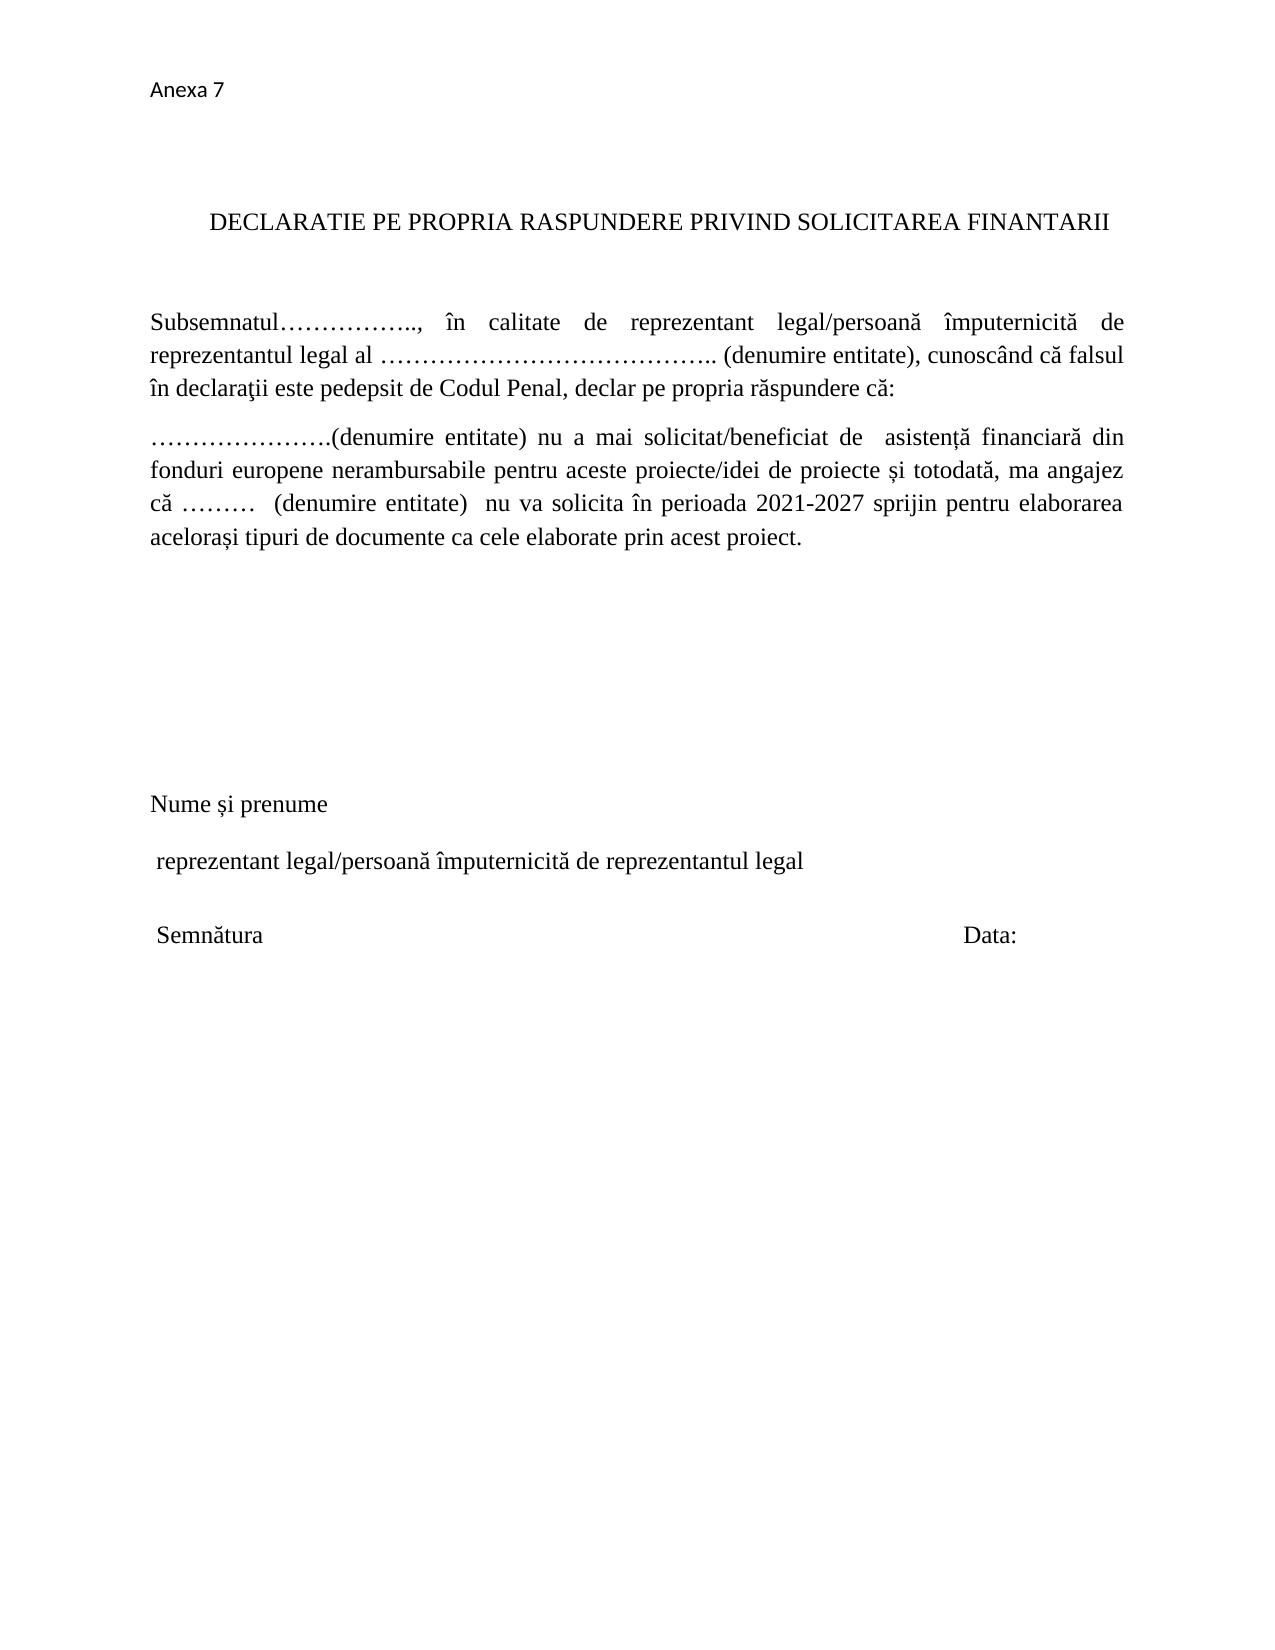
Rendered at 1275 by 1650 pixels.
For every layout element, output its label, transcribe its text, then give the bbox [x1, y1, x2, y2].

text ………………….(denumire entitate) nu a mai solicitat/beneficiat de asistență financiară din fonduri europene nerambursabile pentru aceste proiecte/idei de proiecte și totodată, ma angajez că ……… (denumire entitate) nu va solicita în perioada 2021-2027 sprijin pentru elaborarea acelorași tipuri de documente ca cele elaborate prin acest proiect. [150, 422, 1125, 550]
text Nume și prenume [150, 789, 1125, 818]
text DECLARATIE PE PROPRIA RASPUNDERE PRIVIND SOLICITAREA FINANTARII [150, 207, 1125, 236]
text Semnătura Data: [150, 921, 1125, 949]
text reprezentant legal/persoană împuternicită de reprezentantul legal [150, 846, 1125, 875]
text Subsemnatul…………….., în calitate de reprezentant legal/persoană împuternicită de reprezentantul legal al ………………………………….. (denumire entitate), cunoscând că falsul în declaraţii este pedepsit de Codul Penal, declar pe propria răspundere că: [150, 307, 1125, 402]
